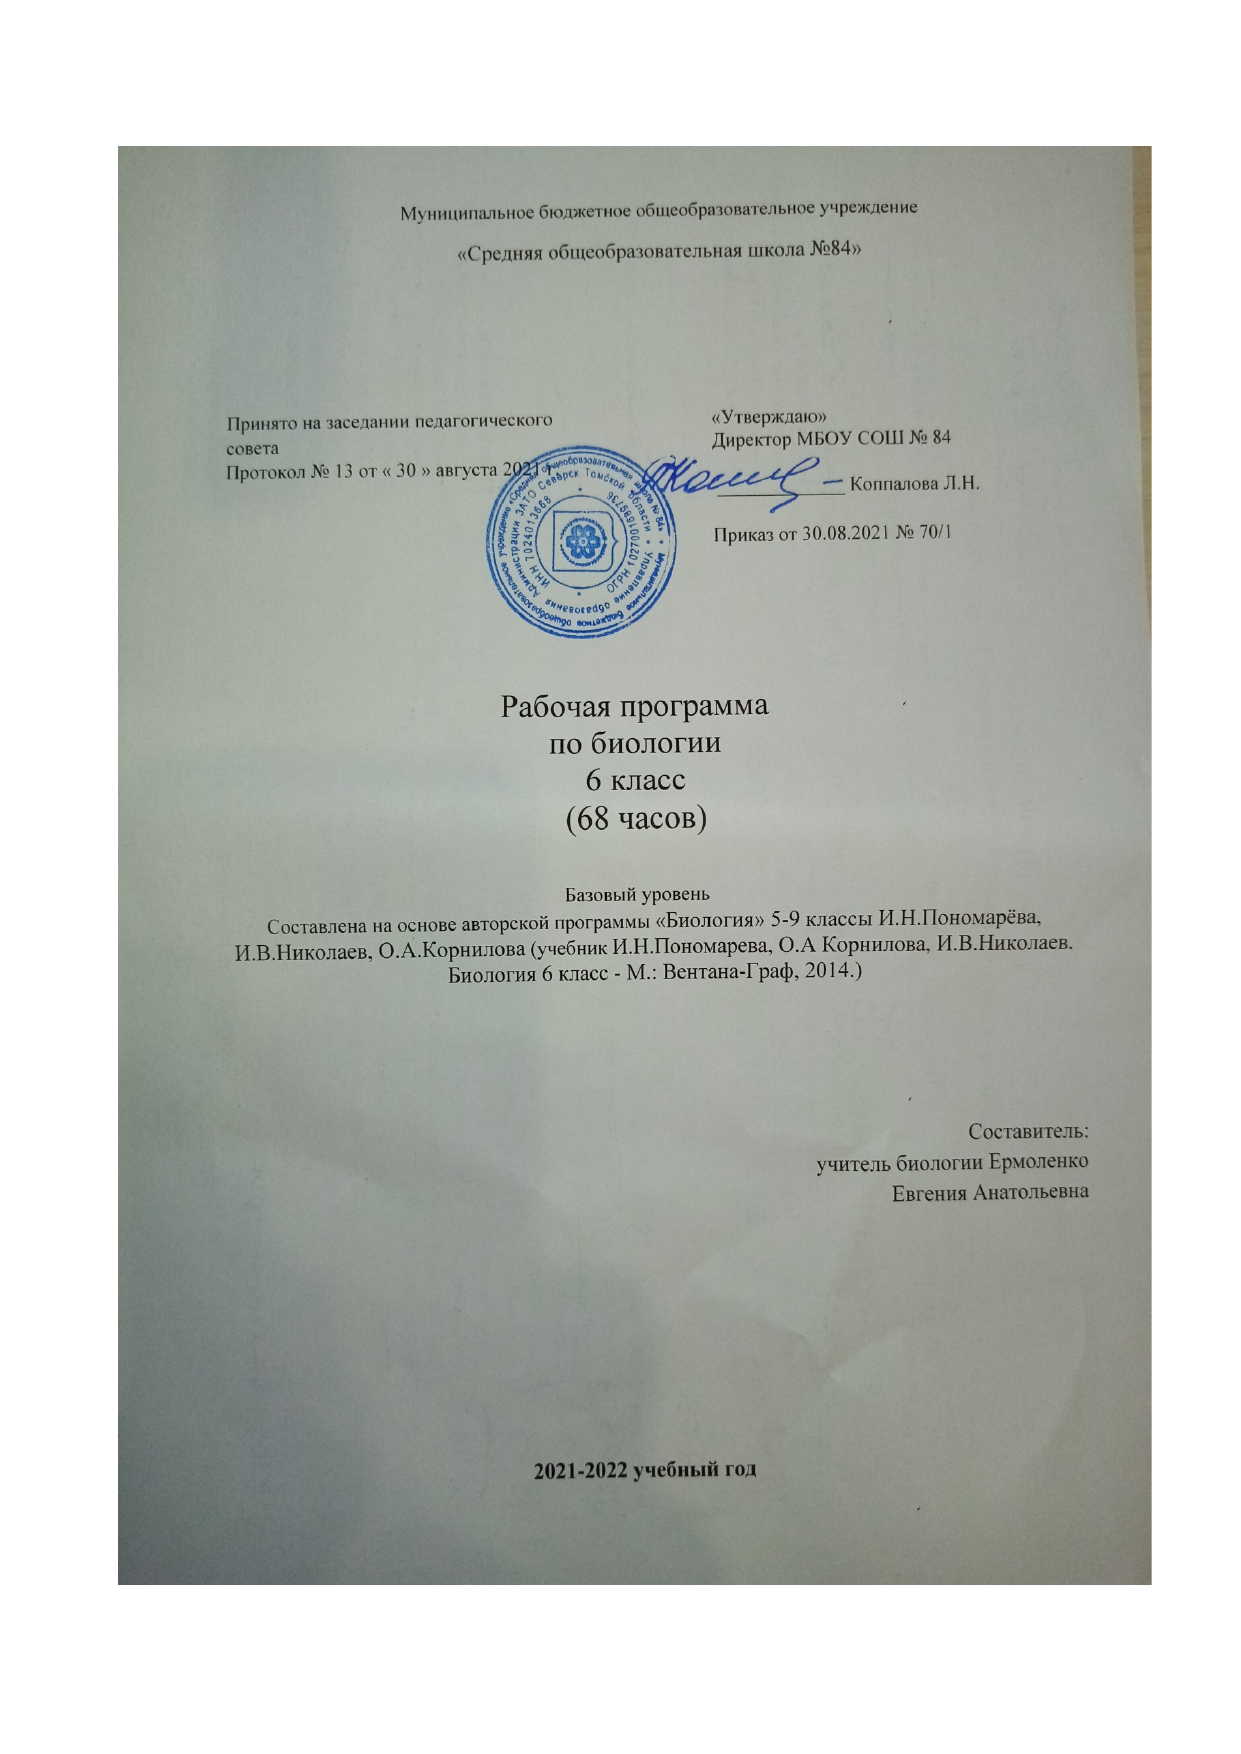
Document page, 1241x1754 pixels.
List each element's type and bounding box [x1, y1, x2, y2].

picture [118, 146, 1152, 1585]
